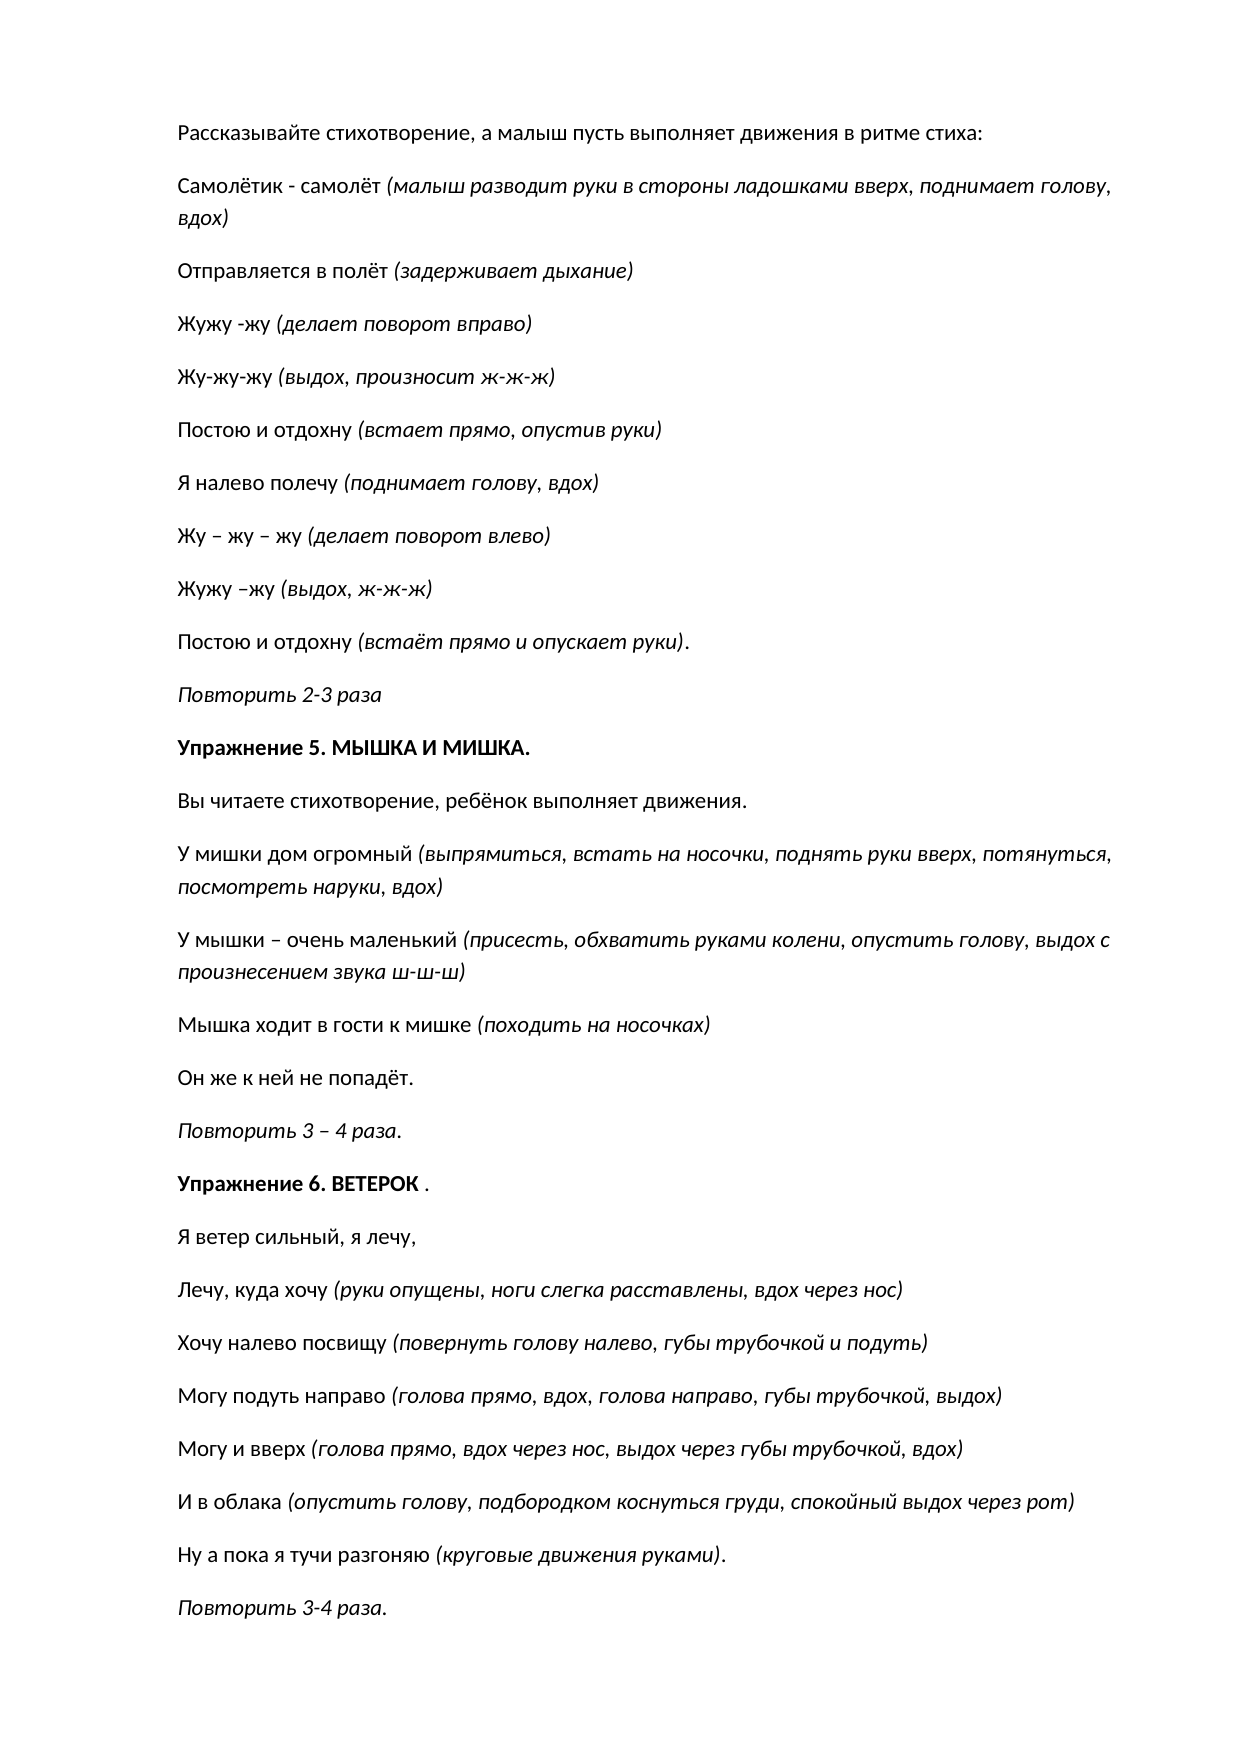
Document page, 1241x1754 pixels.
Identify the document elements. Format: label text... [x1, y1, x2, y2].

text Лечу, куда хочу (руки опущены, ноги слегка расставлены, вдох через нос) [177, 1275, 1152, 1303]
text Могу и вверх (голова прямо, вдох через нос, выдох через губы трубочкой, вдох) [177, 1434, 1152, 1462]
text Мышка ходит в гости к мишке (походить на носочках) [177, 1010, 1152, 1038]
text Я ветер сильный, я лечу, [177, 1222, 1152, 1250]
text Постою и отдохну (встает прямо, опустив руки) [177, 415, 1152, 443]
text У мишки дом огромный (выпрямиться, встать на носочки, поднять руки вверх, потянуться, посмотреть наруки, вдох) [177, 839, 1152, 900]
text Я налево полечу (поднимает голову, вдох) [177, 468, 1152, 496]
text Ну а пока я тучи разгоняю (круговые движения руками). [177, 1540, 1152, 1568]
text Хочу налево посвищу (повернуть голову налево, губы трубочкой и подуть) [177, 1328, 1152, 1356]
text Рассказывайте стихотворение, а малыш пусть выполняет движения в ритме стиха: [177, 118, 1152, 146]
text Жужу -жу (делает поворот вправо) [177, 309, 1152, 337]
text Отправляется в полёт (задерживает дыхание) [177, 256, 1152, 284]
text Повторить 3 – 4 раза. [177, 1116, 1152, 1144]
text Вы читаете стихотворение, ребёнок выполняет движения. [177, 787, 1152, 814]
text Могу подуть направо (голова прямо, вдох, голова направо, губы трубочкой, выдох) [177, 1381, 1152, 1409]
text Он же к ней не попадёт. [177, 1063, 1152, 1091]
text Жу-жу-жу (выдох, произносит ж-ж-ж) [177, 362, 1152, 390]
text Жужу –жу (выдох, ж-ж-ж) [177, 574, 1152, 602]
text Упражнение 6. ВЕТЕРОК . [177, 1169, 1152, 1197]
text Повторить 2-3 раза [177, 681, 1152, 708]
text Постою и отдохну (встаёт прямо и опускает руки). [177, 627, 1152, 656]
text Самолётик - самолёт (малыш разводит руки в стороны ладошками вверх, поднимает голову, вдох) [177, 171, 1152, 231]
text Жу – жу – жу (делает поворот влево) [177, 521, 1152, 549]
text Упражнение 5. МЫШКА И МИШКА. [177, 733, 1152, 762]
text У мышки – очень маленький (присесть, обхватить руками колени, опустить голову, выдох с произнесением звука ш-ш-ш) [177, 925, 1152, 985]
text Повторить 3-4 раза. [177, 1593, 1152, 1621]
text И в облака (опустить голову, подбородком коснуться груди, спокойный выдох через рот) [177, 1487, 1152, 1515]
